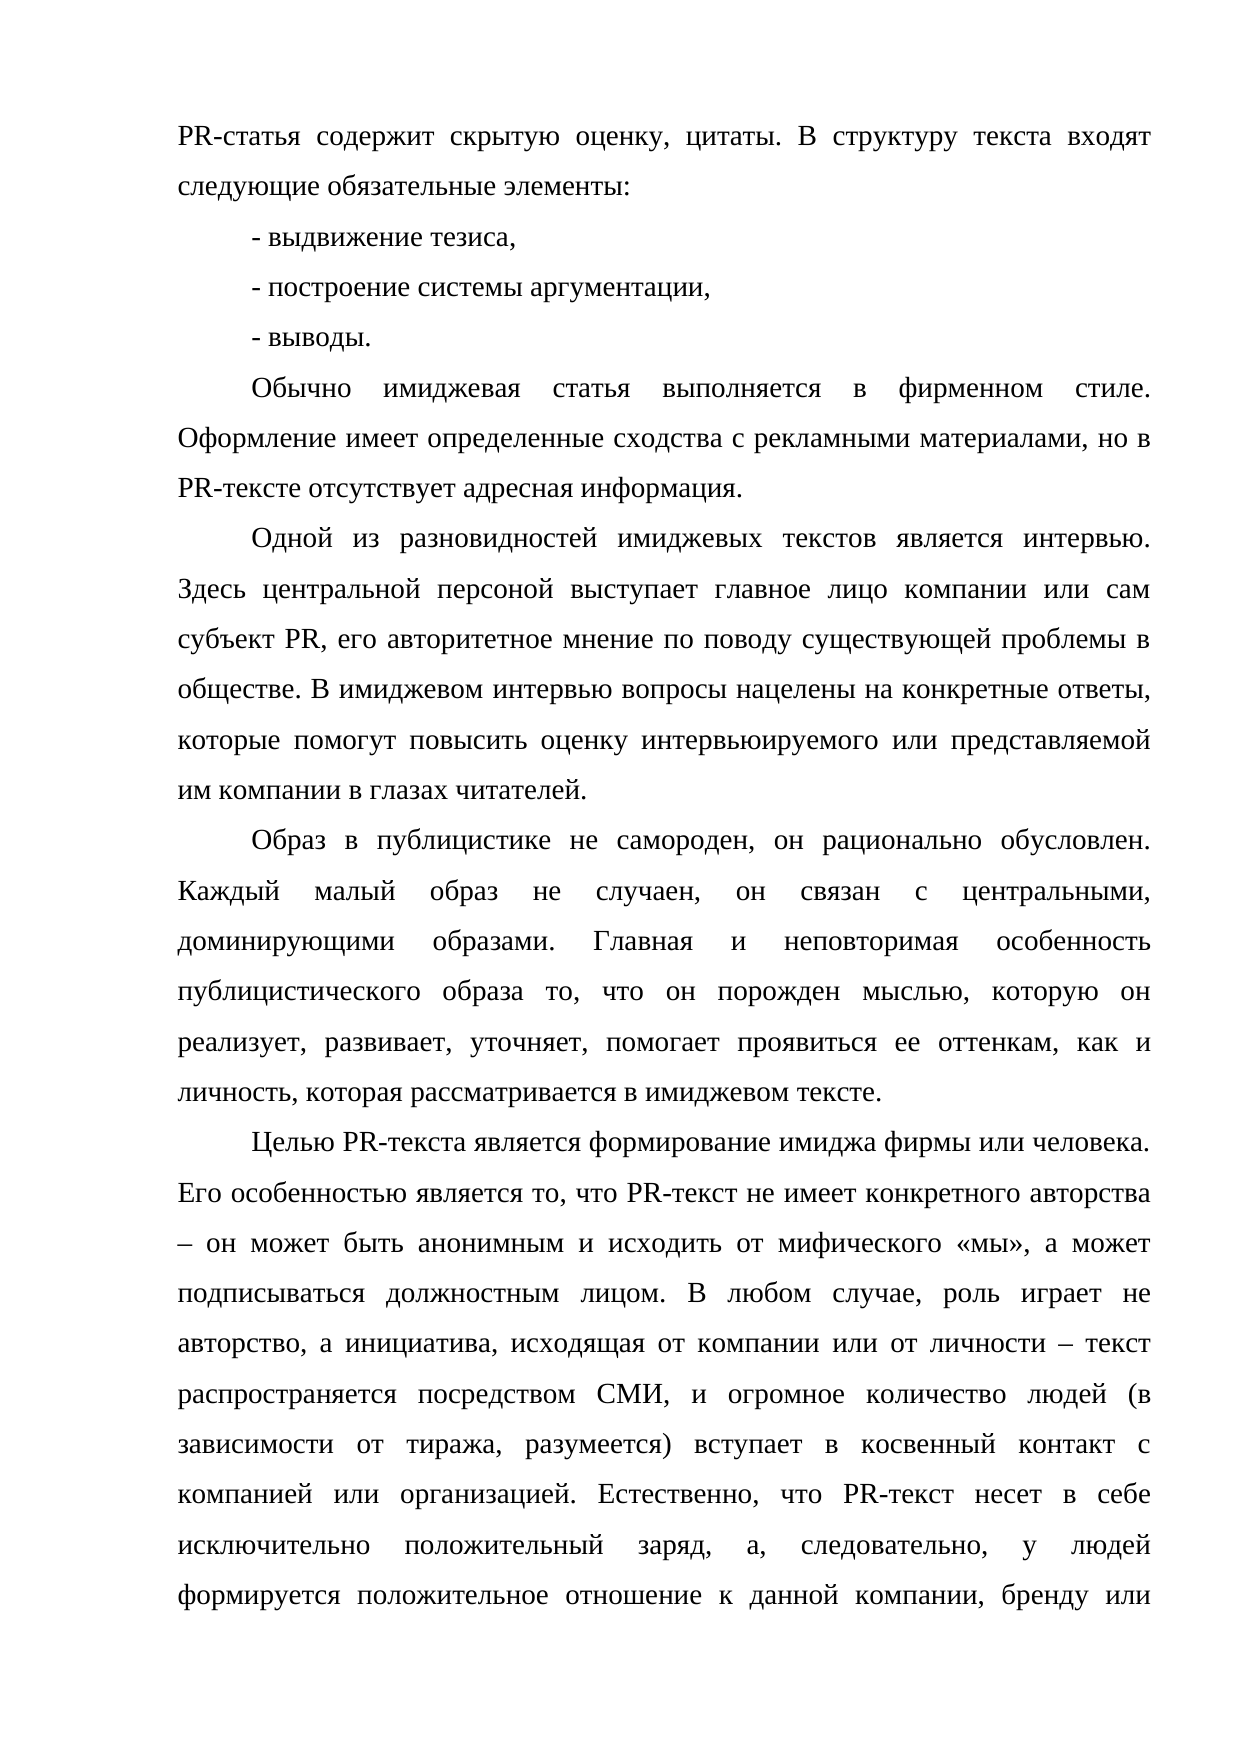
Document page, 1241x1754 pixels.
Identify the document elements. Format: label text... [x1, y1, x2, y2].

text Одной из разновидностей имиджевых текстов является интервью. Здесь центральной персоной выступает главное лицо компании или сам субъект PR, его авторитетное мнение по поводу существующей проблемы в обществе. В имиджевом интервью вопросы нацелены на конкретные ответы, которые помогут повысить оценку интервьюируемого или представляемой им компании в глазах читателей. [177, 521, 1152, 806]
text Образ в публицистике не самороден, он рационально обусловлен. Каждый малый образ не случаен, он связан с центральными, доминирующими образами. Главная и неповторимая особенность публицистического образа то, что он порожден мыслью, которую он реализует, развивает, уточняет, помогает проявиться ее оттенкам, как и личность, которая рассматривается в имиджевом тексте. [177, 822, 1152, 1108]
list - выдвижение тезиса, [177, 219, 1152, 252]
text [177, 1124, 1152, 1611]
text - выводы. [177, 319, 1152, 353]
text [177, 118, 1152, 202]
list - построение системы аргументации, [177, 269, 1152, 303]
text Обычно имиджевая статья выполняется в фирменном стиле. Оформление имеет определенные сходства с рекламными материалами, но в PR-тексте отсутствует адресная информация. [177, 370, 1152, 504]
